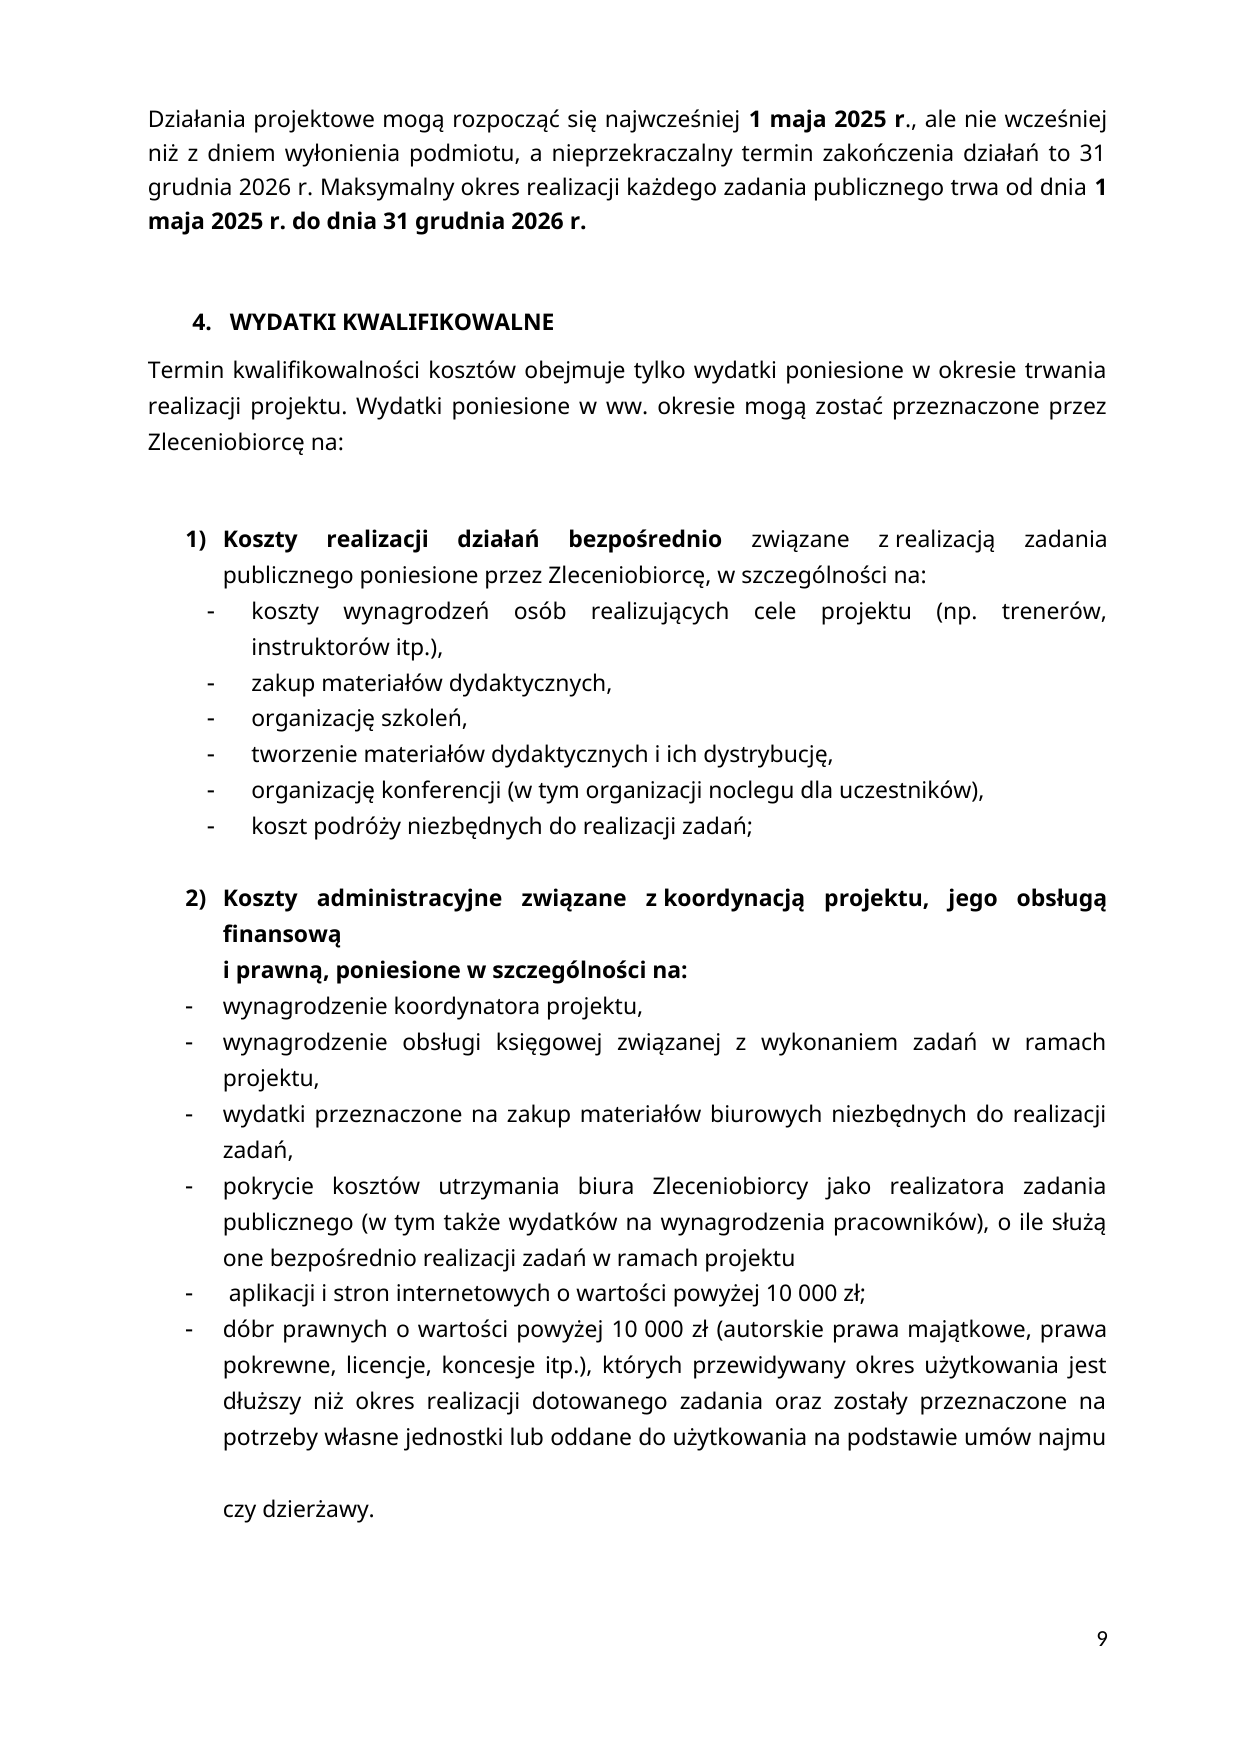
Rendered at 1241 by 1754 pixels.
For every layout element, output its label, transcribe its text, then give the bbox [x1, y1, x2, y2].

text Termin kwalifikowalności kosztów obejmuje tylko wydatki poniesione w okresie trwania realizacji projektu. Wydatki poniesione w ww. okresie mogą zostać przeznaczone przez Zleceniobiorcę na: [148, 354, 1107, 457]
list tworzenie materiałów dydaktycznych i ich dystrybucję, [207, 738, 1107, 769]
list koszty wynagrodzeń osób realizujących cele projektu (np. trenerów, instruktorów itp.), [207, 594, 1107, 662]
list Koszty administracyjne związane z koordynacją projektu, jego obsługą finansową i prawną, poniesione w szczególności na: [185, 882, 1107, 985]
list organizację szkoleń, [207, 702, 1107, 734]
list organizację konferencji (w tym organizacji noclegu dla uczestników), [207, 774, 1107, 806]
list wynagrodzenie koordynatora projektu, [185, 990, 1107, 1021]
list wynagrodzenie obsługi księgowej związanej z wykonaniem zadań w ramach projektu, [185, 1026, 1107, 1093]
list dóbr prawnych o wartości powyżej 10 000 zł (autorskie prawa majątkowe, prawa pokrewne, licencje, koncesje itp.), których przewidywany okres użytkowania jest dłuższy niż okres realizacji dotowanego zadania oraz zostały przeznaczone na potrzeby własne jednostki lub oddane do użytkowania na podstawie umów najmu czy dzierżawy. [185, 1313, 1107, 1524]
list zakup materiałów dydaktycznych, [207, 666, 1107, 698]
list Koszty realizacji działań bezpośrednio związane z realizacją zadania publicznego poniesione przez Zleceniobiorcę, w szczególności na: [185, 523, 1107, 590]
subtitle WYDATKI KWALIFIKOWALNE [192, 306, 1107, 337]
list wydatki przeznaczone na zakup materiałów biurowych niezbędnych do realizacji zadań, [185, 1098, 1107, 1165]
text Działania projektowe mogą rozpocząć się najwcześniej 1 maja 2025 r., ale nie wcześniej niż z dniem wyłonienia podmiotu, a nieprzekraczalny termin zakończenia działań to 31 grudnia 2026 r. Maksymalny okres realizacji każdego zadania publicznego trwa od dnia 1 maja 2025 r. do dnia 31 grudnia 2026 r. [148, 103, 1107, 236]
list aplikacji i stron internetowych o wartości powyżej 10 000 zł; [185, 1277, 1107, 1309]
list pokrycie kosztów utrzymania biura Zleceniobiorcy jako realizatora zadania publicznego (w tym także wydatków na wynagrodzenia pracowników), o ile służą one bezpośrednio realizacji zadań w ramach projektu [185, 1169, 1107, 1273]
list koszt podróży niezbędnych do realizacji zadań; [207, 810, 1107, 841]
